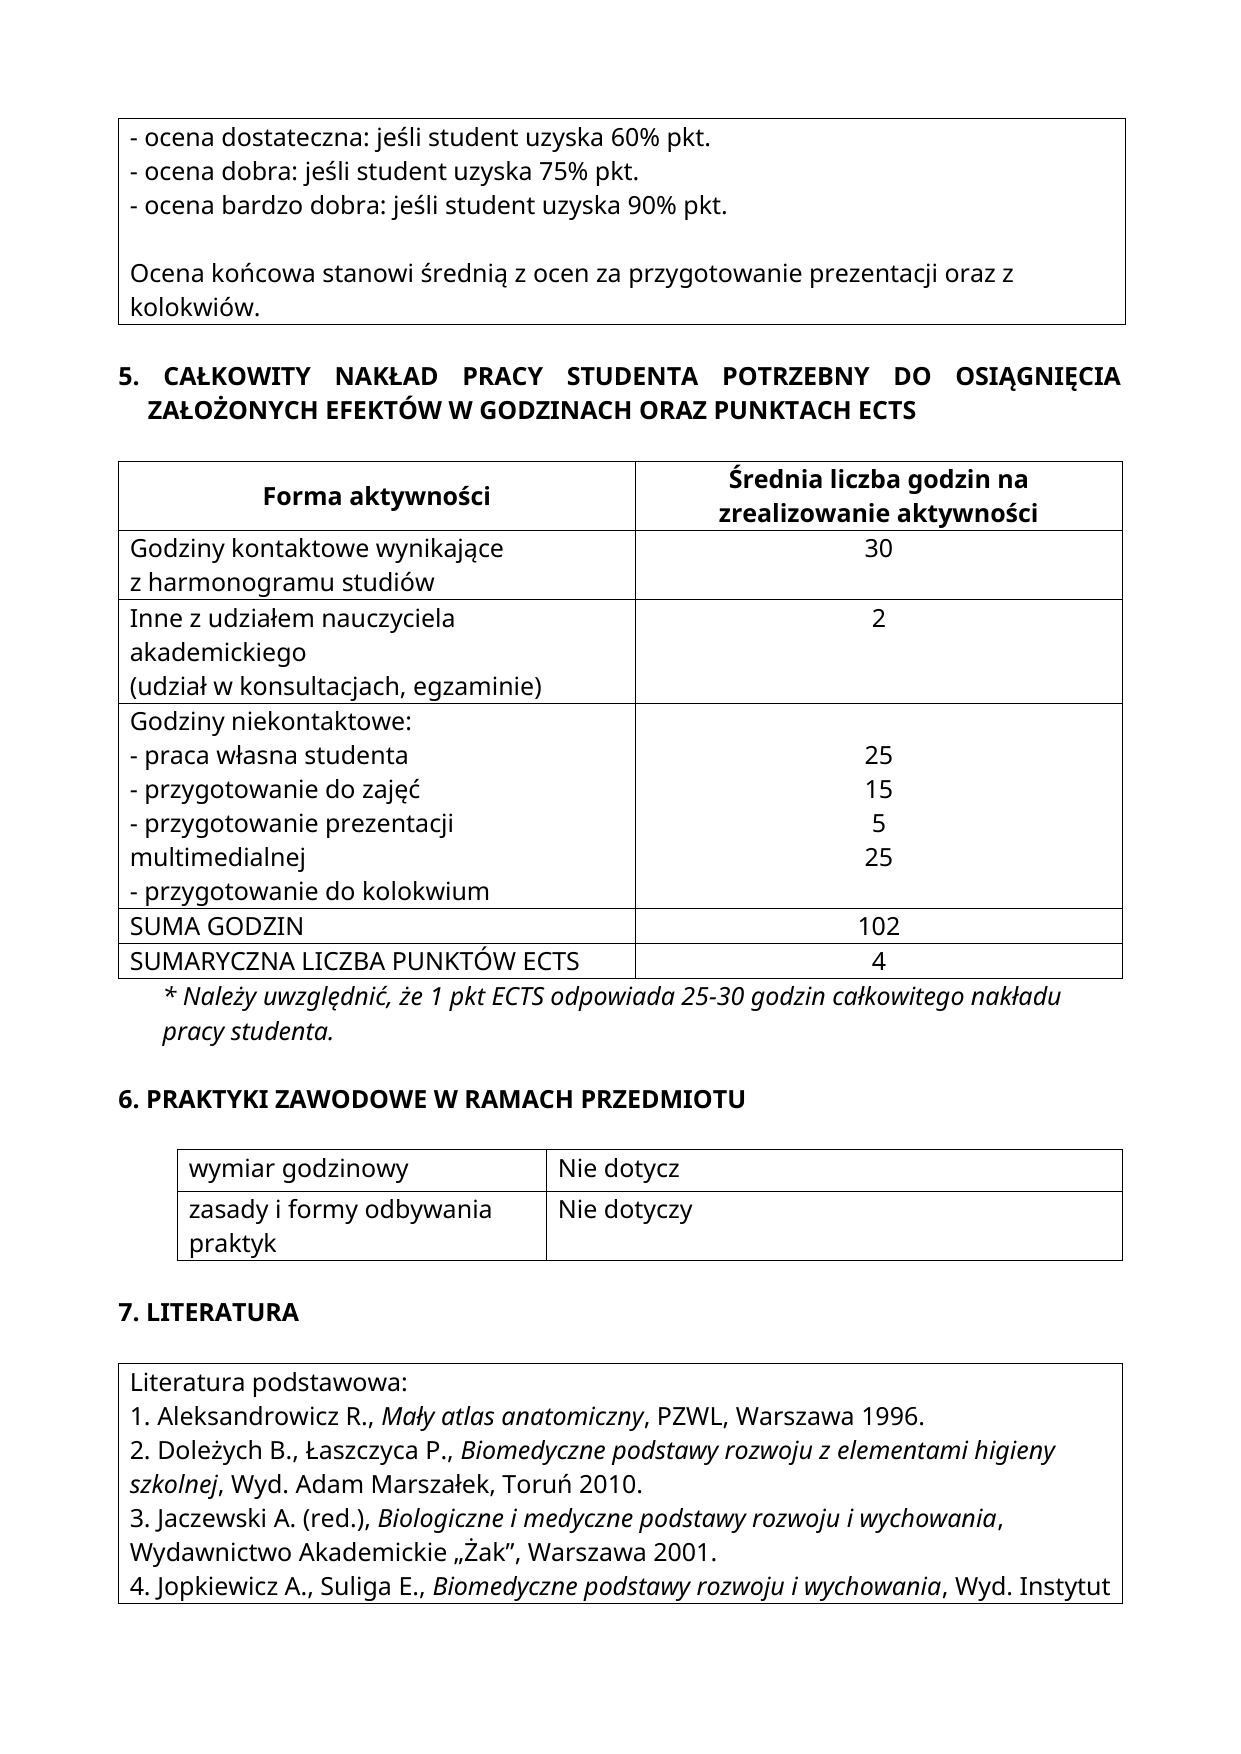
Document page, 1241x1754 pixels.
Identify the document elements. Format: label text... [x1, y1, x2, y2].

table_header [119, 119, 1125, 323]
table_cell 30 [636, 531, 1122, 599]
text * Należy uwzględnić, że 1 pkt ECTS odpowiada 25-30 godzin całkowitego nakładu pracy studenta. [162, 979, 1122, 1047]
table_cell 4 [636, 944, 1122, 978]
table_cell Inne z udziałem nauczyciela akademickiego (udział w konsultacjach, egzaminie) [119, 600, 635, 702]
table_cell 2 [636, 600, 1122, 702]
table_cell Godziny niekontaktowe: - praca własna studenta - przygotowanie do zajęć - przygotowanie prezentacji multimedialnej - przygotowanie do kolokwium [119, 704, 635, 908]
table_header Średnia liczba godzin na zrealizowanie aktywności [636, 462, 1122, 530]
table_cell 25 15 5 25 [636, 704, 1122, 908]
text 6. PRAKTYKI ZAWODOWE W RAMACH PRZEDMIOTU [118, 1081, 1122, 1115]
table_cell SUMARYCZNA LICZBA PUNKTÓW ECTS [119, 944, 635, 978]
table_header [119, 1364, 1122, 1603]
table_cell Godziny kontaktowe wynikające z harmonogramu studiów [119, 531, 635, 599]
table_header Nie dotycz [547, 1150, 1122, 1191]
table_cell Nie dotyczy [547, 1192, 1122, 1260]
text 7. LITERATURA [118, 1295, 1122, 1329]
table_cell zasady i formy odbywania praktyk [178, 1192, 546, 1260]
table_header Forma aktywności [119, 462, 635, 530]
table_cell 102 [636, 909, 1122, 943]
table_cell SUMA GODZIN [119, 909, 635, 943]
text 5. CAŁKOWITY NAKŁAD PRACY STUDENTA POTRZEBNY DO OSIĄGNIĘCIA ZAŁOŻONYCH EFEKTÓW W GODZINACH ORAZ PUNKTACH ECTS [118, 359, 1122, 427]
table_header wymiar godzinowy [178, 1150, 546, 1191]
